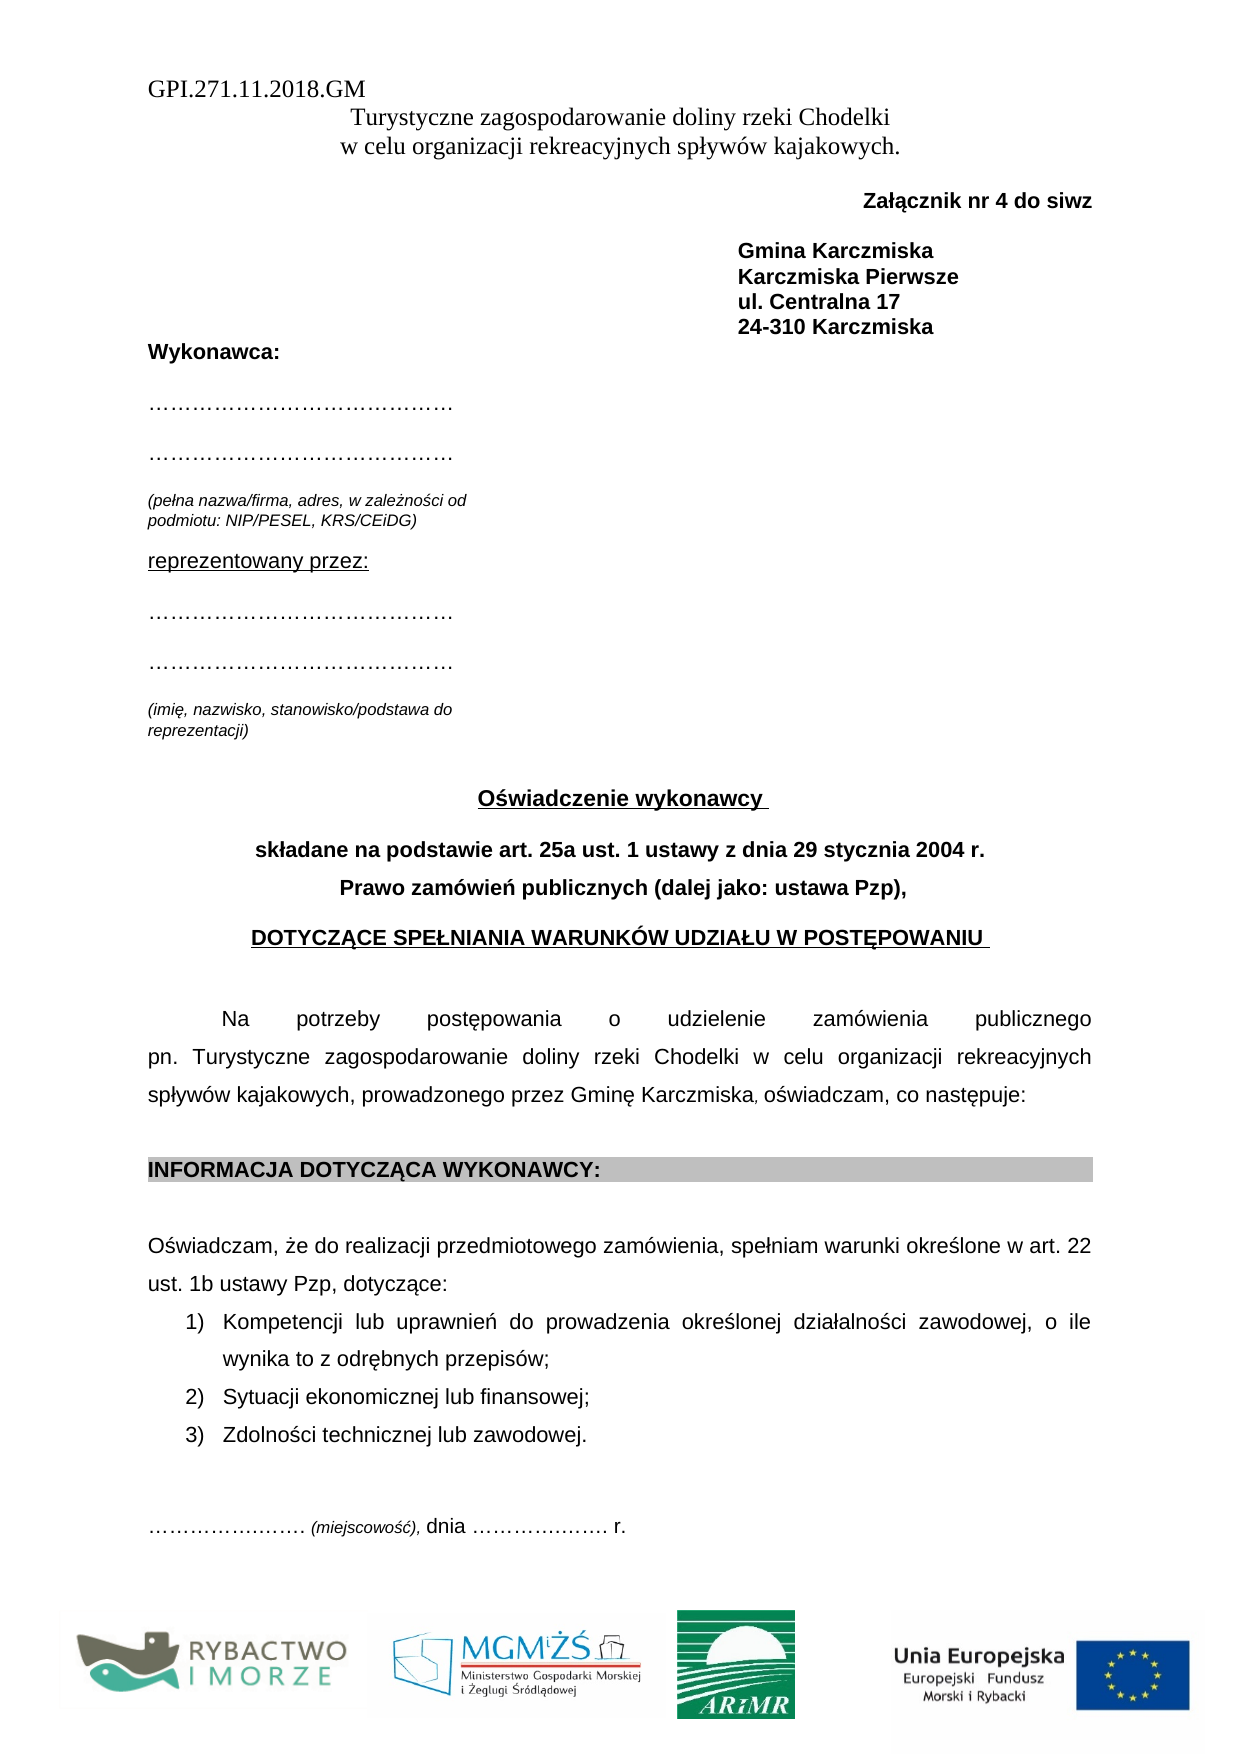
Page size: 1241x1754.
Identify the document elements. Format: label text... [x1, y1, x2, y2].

text ………………………………………………………………………… [148, 599, 472, 674]
list Kompetencji lub uprawnień do prowadzenia określonej działalności zawodowej, o ile wynika to z odrębnych przepisów; [185, 1308, 1093, 1372]
picture [891, 1610, 1205, 1754]
text DOTYCZĄCE SPEŁNIANIA WARUNKÓW UDZIAŁU W POSTĘPOWANIU [148, 925, 1093, 992]
text ul. Centralna 17 [738, 289, 1093, 314]
text Na potrzeby postępowania o udzielenie zamówienia publicznego pn. Turystyczne zagospodarowanie doliny rzeki Chodelki w celu organizacji rekreacyjnych spływów kajakowych, prowadzonego przez Gminę Karczmiska, oświadczam, co następuje: [148, 1006, 1093, 1107]
text ………………………………………………………………………… [148, 390, 472, 465]
text 24-310 Karczmiska [738, 314, 1093, 339]
text …………….……. (miejscowość), dnia ………….……. r. [148, 1514, 1093, 1538]
list Sytuacji ekonomicznej lub finansowej; [185, 1384, 1093, 1409]
list Zdolności technicznej lub zawodowej. [185, 1422, 1093, 1447]
text Załącznik nr 4 do siwz [738, 188, 1093, 213]
picture [677, 1610, 795, 1719]
text Wykonawca: [148, 339, 1093, 364]
text (pełna nazwa/firma, adres, w zależności od podmiotu: NIP/PESEL, KRS/CEiDG) [148, 491, 472, 530]
text Oświadczam, że do realizacji przedmiotowego zamówienia, spełniam warunki określone w art. 22 ust. 1b ustawy Pzp, dotyczące: [148, 1233, 1093, 1296]
text Karczmiska Pierwsze [738, 264, 1093, 289]
text Oświadczenie wykonawcy [148, 785, 1093, 811]
text Gmina Karczmiska [738, 238, 1093, 264]
text INFORMACJA DOTYCZĄCA WYKONAWCY: [148, 1157, 1093, 1182]
text reprezentowany przez: [148, 548, 1093, 574]
text Prawo zamówień publicznych (dalej jako: ustawa Pzp), [148, 874, 1093, 900]
text składane na podstawie art. 25a ust. 1 ustawy z dnia 29 stycznia 2004 r. [148, 837, 1093, 862]
text (imię, nazwisko, stanowisko/podstawa do reprezentacji) [148, 700, 472, 739]
picture [59, 1610, 666, 1718]
